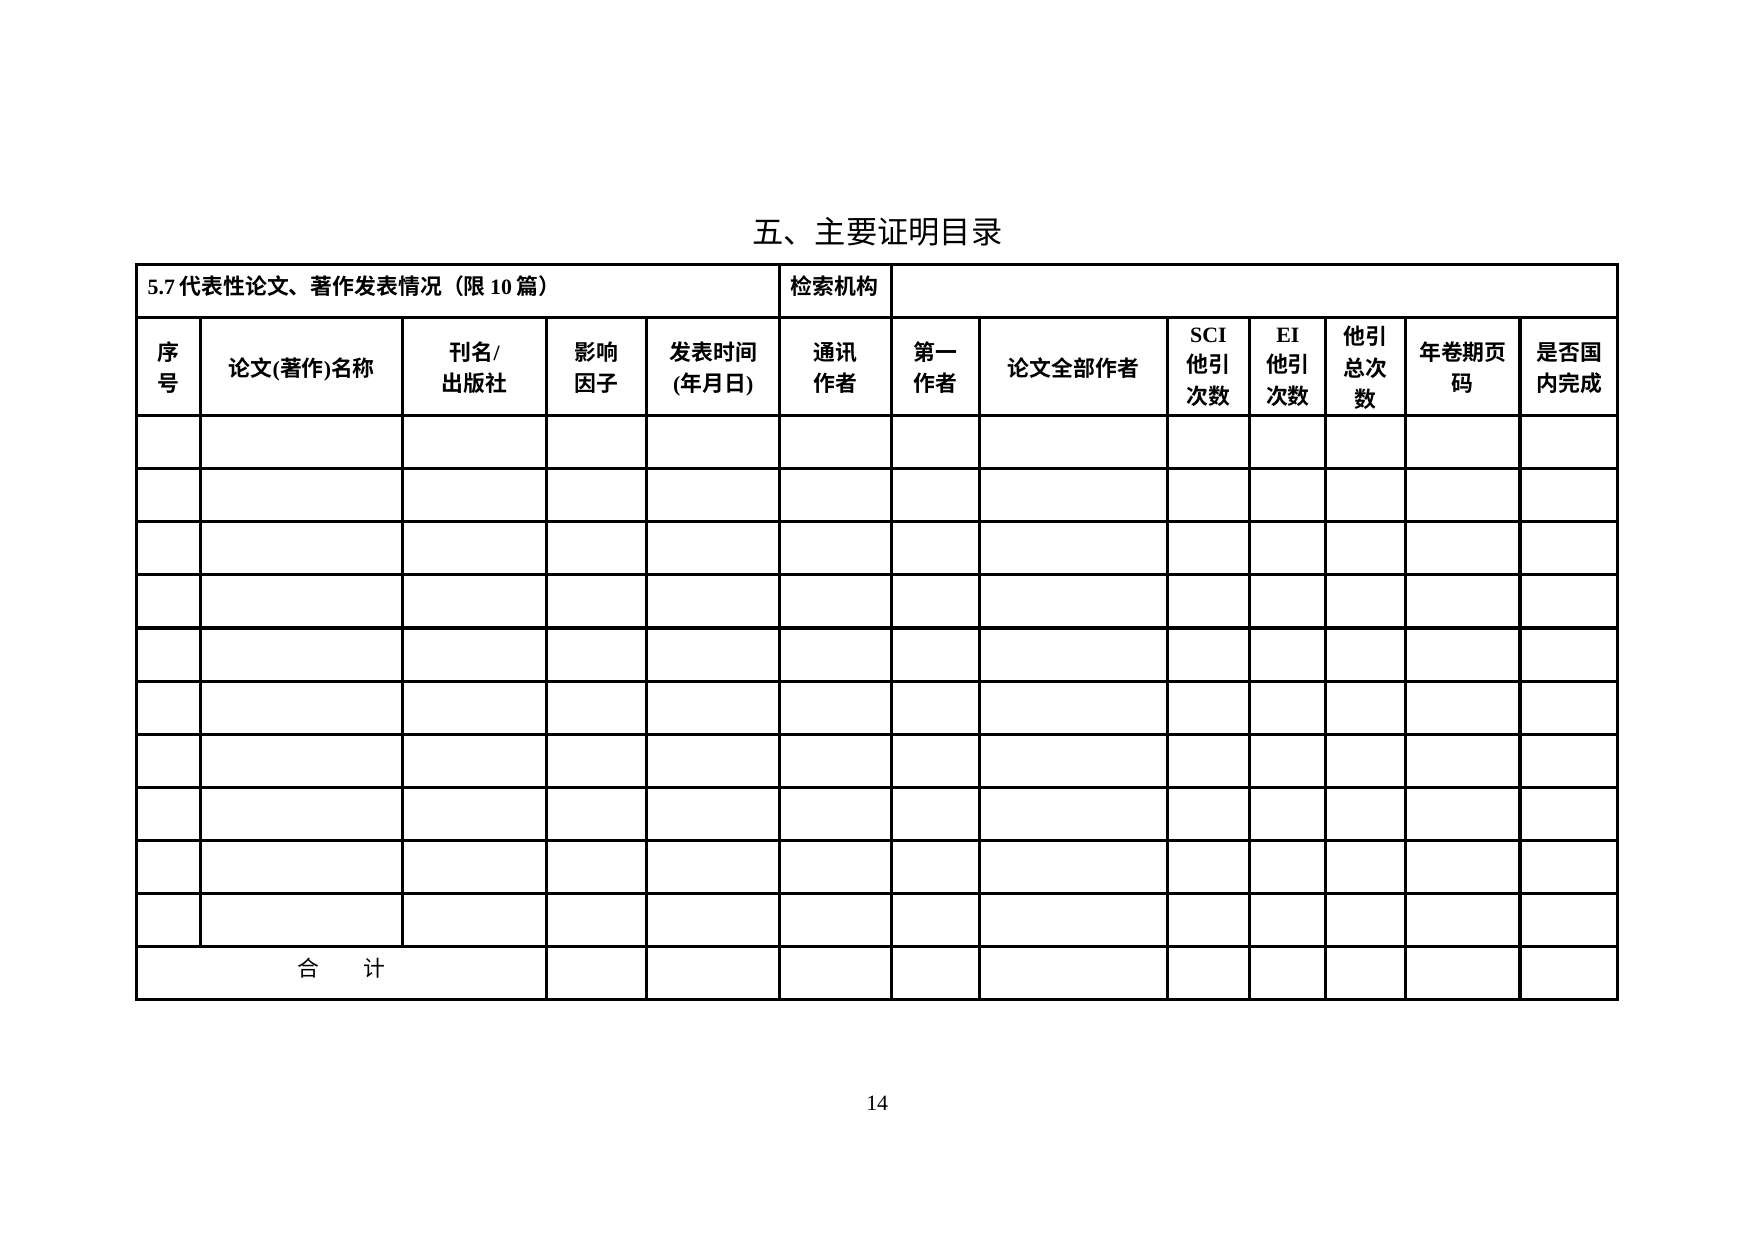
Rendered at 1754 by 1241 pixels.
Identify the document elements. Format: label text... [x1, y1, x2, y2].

table_cell [1251, 948, 1324, 998]
table_cell [202, 523, 401, 573]
table_cell [1251, 523, 1324, 573]
table_cell [1169, 576, 1248, 626]
table_cell [1251, 736, 1324, 786]
table_cell [981, 630, 1166, 679]
table_cell [202, 736, 401, 786]
table_cell [1327, 630, 1404, 679]
table_cell 年卷期页码 [1407, 319, 1518, 414]
table_cell [1169, 895, 1248, 945]
table_cell [1522, 895, 1616, 945]
table_cell [548, 948, 645, 998]
table_cell [202, 417, 401, 467]
table_cell 刊名/ 出版社 [404, 319, 545, 414]
table_cell [981, 842, 1166, 892]
table_cell [404, 842, 545, 892]
table_cell [1169, 470, 1248, 520]
table_cell [1169, 736, 1248, 786]
table_cell [648, 842, 778, 892]
table_cell [548, 630, 645, 679]
table_cell [202, 789, 401, 839]
table_cell [981, 948, 1166, 998]
table_cell [1251, 842, 1324, 892]
table_cell [981, 789, 1166, 839]
table_cell [648, 417, 778, 467]
table_cell [1407, 576, 1518, 626]
table_cell [1169, 789, 1248, 839]
table_cell [1169, 683, 1248, 733]
table_cell [981, 576, 1166, 626]
table_cell [981, 523, 1166, 573]
table_cell 是否国内完成 [1522, 319, 1616, 414]
table_cell [138, 789, 199, 839]
table_cell [648, 789, 778, 839]
table_cell [1522, 523, 1616, 573]
table_cell [202, 895, 401, 945]
table_cell [1522, 576, 1616, 626]
table_cell [893, 417, 978, 467]
table_cell 影响 因子 [548, 319, 645, 414]
table_cell SCI他引 次数 [1169, 319, 1248, 414]
table_cell [1251, 470, 1324, 520]
table_cell [1327, 417, 1404, 467]
table_cell [138, 417, 199, 467]
table_cell [781, 736, 890, 786]
table_cell [1327, 736, 1404, 786]
table_cell [1327, 895, 1404, 945]
table_cell [981, 736, 1166, 786]
table_cell [1251, 895, 1324, 945]
table_cell 第一 作者 [893, 319, 978, 414]
table_cell [781, 683, 890, 733]
table_cell [781, 523, 890, 573]
table_cell [1407, 842, 1518, 892]
table_cell [781, 948, 890, 998]
table_cell [404, 576, 545, 626]
table_cell [138, 576, 199, 626]
table_cell [548, 470, 645, 520]
table_cell [1522, 842, 1616, 892]
table_cell [781, 470, 890, 520]
table_cell [138, 523, 199, 573]
table_cell [781, 789, 890, 839]
table_cell [548, 736, 645, 786]
table_cell [1169, 630, 1248, 679]
table_cell [138, 470, 199, 520]
table_cell [1407, 895, 1518, 945]
table_cell [1327, 576, 1404, 626]
table_cell [138, 736, 199, 786]
table_header [893, 266, 1616, 316]
table_cell [893, 523, 978, 573]
table_cell [648, 948, 778, 998]
table_cell [1407, 470, 1518, 520]
table_cell [1251, 789, 1324, 839]
table_cell [1522, 948, 1616, 998]
table_cell [548, 842, 645, 892]
table_cell [781, 417, 890, 467]
table_cell [404, 470, 545, 520]
table_cell [648, 683, 778, 733]
table_cell [893, 470, 978, 520]
table_cell [1407, 630, 1518, 679]
table_cell [1522, 789, 1616, 839]
table_cell [202, 683, 401, 733]
table_cell 发表时间 (年月日) [648, 319, 778, 414]
table_cell [1522, 683, 1616, 733]
table_cell [202, 630, 401, 679]
table_cell [202, 576, 401, 626]
table_cell [648, 523, 778, 573]
table_cell [893, 576, 978, 626]
table_cell [138, 895, 199, 945]
table_cell [404, 523, 545, 573]
table_cell [1407, 948, 1518, 998]
table_cell [648, 576, 778, 626]
table_cell [893, 789, 978, 839]
table_cell 序 号 [138, 319, 199, 414]
table_cell [202, 470, 401, 520]
table_cell [893, 842, 978, 892]
table_cell [1327, 948, 1404, 998]
table_cell [404, 789, 545, 839]
table_cell [893, 683, 978, 733]
table_cell [981, 683, 1166, 733]
table_cell [1251, 630, 1324, 679]
table_cell [1407, 417, 1518, 467]
table_cell [138, 630, 199, 679]
table_cell [1327, 470, 1404, 520]
table_cell [1407, 683, 1518, 733]
table_cell [1327, 842, 1404, 892]
table_cell [781, 842, 890, 892]
text 五、主要证明目录 [150, 198, 1604, 263]
table_cell [404, 630, 545, 679]
table_cell [1407, 523, 1518, 573]
table_cell [1169, 948, 1248, 998]
table_cell [548, 895, 645, 945]
table_cell [648, 630, 778, 679]
table_cell [648, 736, 778, 786]
table_cell 他引 总次数 [1327, 319, 1404, 414]
table_cell [1251, 417, 1324, 467]
table_cell [1522, 736, 1616, 786]
table_header 检索机构 [781, 266, 890, 316]
table_cell [548, 576, 645, 626]
table_cell [1251, 683, 1324, 733]
table_cell [648, 470, 778, 520]
table_cell [781, 630, 890, 679]
table_cell [1169, 417, 1248, 467]
table_cell [548, 417, 645, 467]
table_cell [202, 842, 401, 892]
table_cell [781, 895, 890, 945]
table_cell [893, 630, 978, 679]
table_cell [1522, 630, 1616, 679]
table_cell [1522, 470, 1616, 520]
table_cell [1407, 736, 1518, 786]
table_cell [981, 895, 1166, 945]
table_cell [404, 895, 545, 945]
table_cell [1522, 417, 1616, 467]
table_cell [548, 789, 645, 839]
table_cell [893, 895, 978, 945]
table_cell [981, 470, 1166, 520]
table_cell [893, 948, 978, 998]
table_cell [981, 417, 1166, 467]
table_cell 合 计 [138, 948, 545, 998]
table_cell [404, 736, 545, 786]
table_cell [648, 895, 778, 945]
table_cell [1327, 523, 1404, 573]
table_cell [1327, 789, 1404, 839]
table_cell [1407, 789, 1518, 839]
table_cell [138, 842, 199, 892]
table_cell 通讯 作者 [781, 319, 890, 414]
table_cell [138, 683, 199, 733]
table_cell [404, 683, 545, 733]
table_cell 论文全部作者 [981, 319, 1166, 414]
table_cell [1169, 523, 1248, 573]
table_cell [1327, 683, 1404, 733]
table_cell [548, 683, 645, 733]
table_header 5.7代表性论文、著作发表情况（限10篇） [138, 266, 778, 316]
table_cell 论文(著作)名称 [202, 319, 401, 414]
table_cell [404, 417, 545, 467]
table_cell [1169, 842, 1248, 892]
table_cell [1251, 576, 1324, 626]
table_cell EI 他引次数 [1251, 319, 1324, 414]
table_cell [548, 523, 645, 573]
table_cell [781, 576, 890, 626]
table_cell [893, 736, 978, 786]
